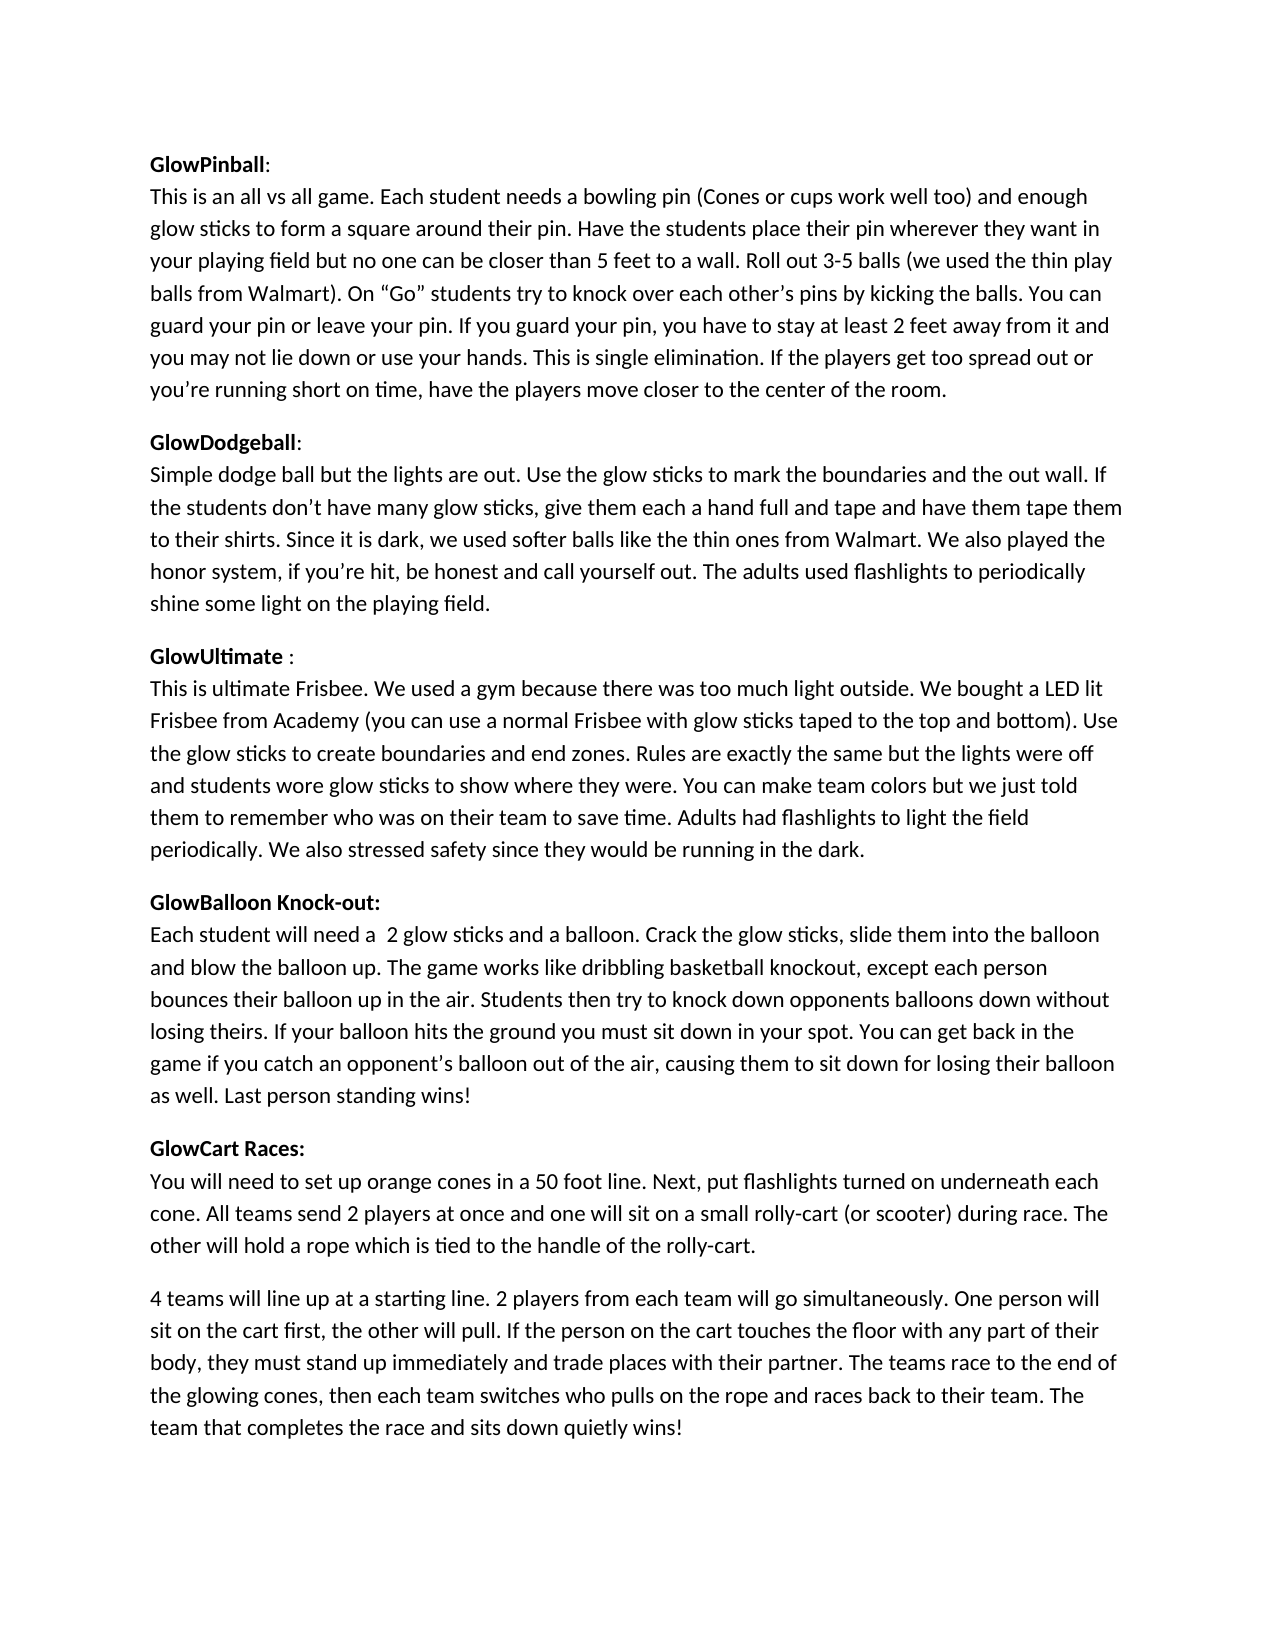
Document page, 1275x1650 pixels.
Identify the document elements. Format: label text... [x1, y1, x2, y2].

text GlowDodgeball: Simple dodge ball but the lights are out. Use the glow sticks to mark the boundaries and the out wall. If the students don’t have many glow sticks, give them each a hand full and tape and have them tape them to their shirts. Since it is dark, we used softer balls like the thin ones from Walmart. We also played the honor system, if you’re hit, be honest and call yourself out. The adults used flashlights to periodically shine some light on the playing field. [150, 428, 1125, 617]
text GlowCart Races: You will need to set up orange cones in a 50 foot line. Next, put flashlights turned on underneath each cone. All teams send 2 players at once and one will sit on a small rolly-cart (or scooter) during race. The other will hold a rope which is tied to the handle of the rolly-cart. [150, 1134, 1125, 1259]
text 4 teams will line up at a starting line. 2 players from each team will go simultaneously. One person will sit on the cart first, the other will pull. If the person on the cart touches the floor with any part of their body, they must stand up immediately and trade places with their partner. The teams race to the end of the glowing cones, then each team switches who pulls on the rope and races back to their team. The team that completes the race and sits down quietly wins! [150, 1284, 1125, 1441]
text GlowPinball: This is an all vs all game. Each student needs a bowling pin (Cones or cups work well too) and enough glow sticks to form a square around their pin. Have the students place their pin wherever they want in your playing field but no one can be closer than 5 feet to a wall. Roll out 3-5 balls (we used the thin play balls from Walmart). On “Go” students try to knock over each other’s pins by kicking the balls. You can guard your pin or leave your pin. If you guard your pin, you have to stay at least 2 feet away from it and you may not lie down or use your hands. This is single elimination. If the players get too spread out or you’re running short on time, have the players move closer to the center of the room. [150, 150, 1125, 403]
text GlowUltimate : This is ultimate Frisbee. We used a gym because there was too much light outside. We bought a LED lit Frisbee from Academy (you can use a normal Frisbee with glow sticks taped to the top and bottom). Use the glow sticks to create boundaries and end zones. Rules are exactly the same but the lights were off and students wore glow sticks to show where they were. You can make team colors but we just told them to remember who was on their team to save time. Adults had flashlights to light the field periodically. We also stressed safety since they would be running in the dark. [150, 642, 1125, 863]
text GlowBalloon Knock-out: Each student will need a 2 glow sticks and a balloon. Crack the glow sticks, slide them into the balloon and blow the balloon up. The game works like dribbling basketball knockout, except each person bounces their balloon up in the air. Students then try to knock down opponents balloons down without losing theirs. If your balloon hits the ground you must sit down in your spot. You can get back in the game if you catch an opponent’s balloon out of the air, causing them to sit down for losing their balloon as well. Last person standing wins! [150, 888, 1125, 1109]
